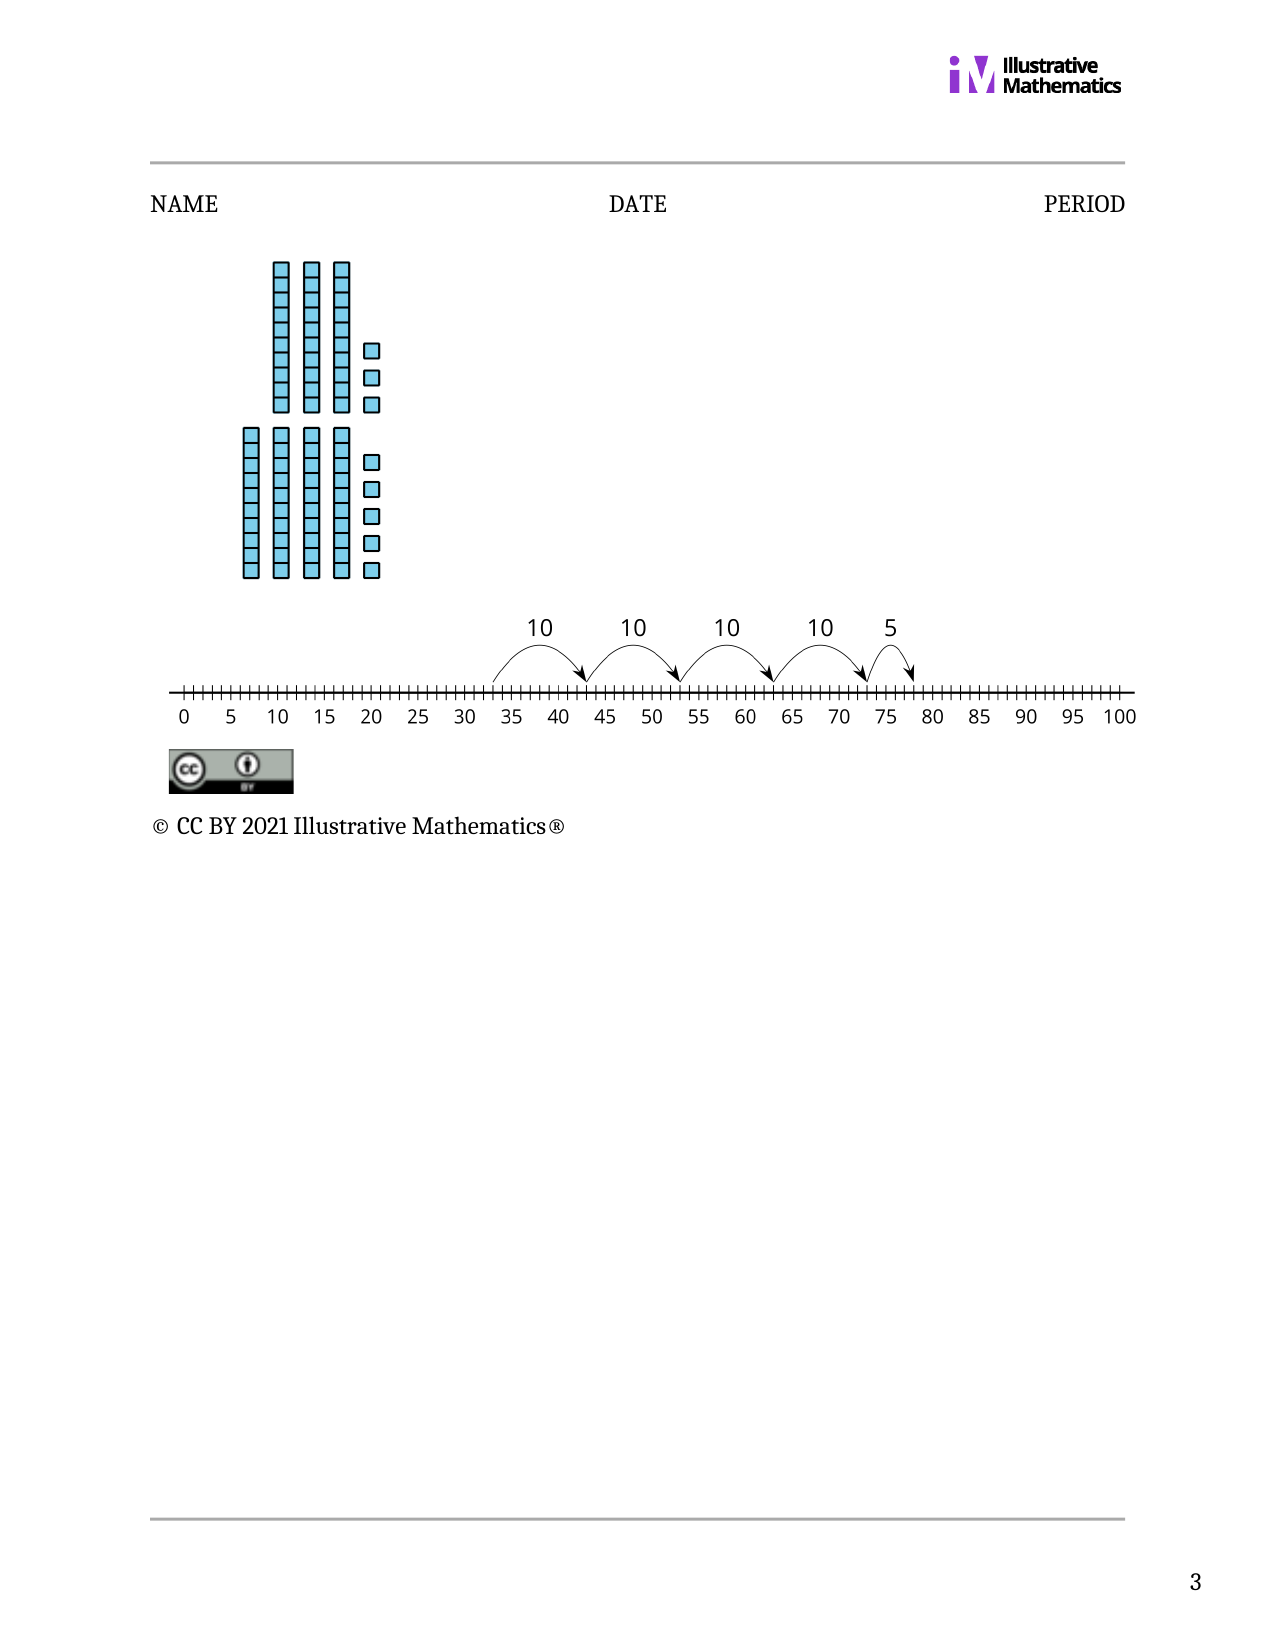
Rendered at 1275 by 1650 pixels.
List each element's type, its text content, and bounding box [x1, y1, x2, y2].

text © CC BY 2021 Illustrative Mathematics® [150, 812, 1125, 841]
picture [168, 611, 1144, 731]
picture [949, 55, 1121, 93]
picture [168, 749, 294, 794]
picture [168, 247, 413, 593]
